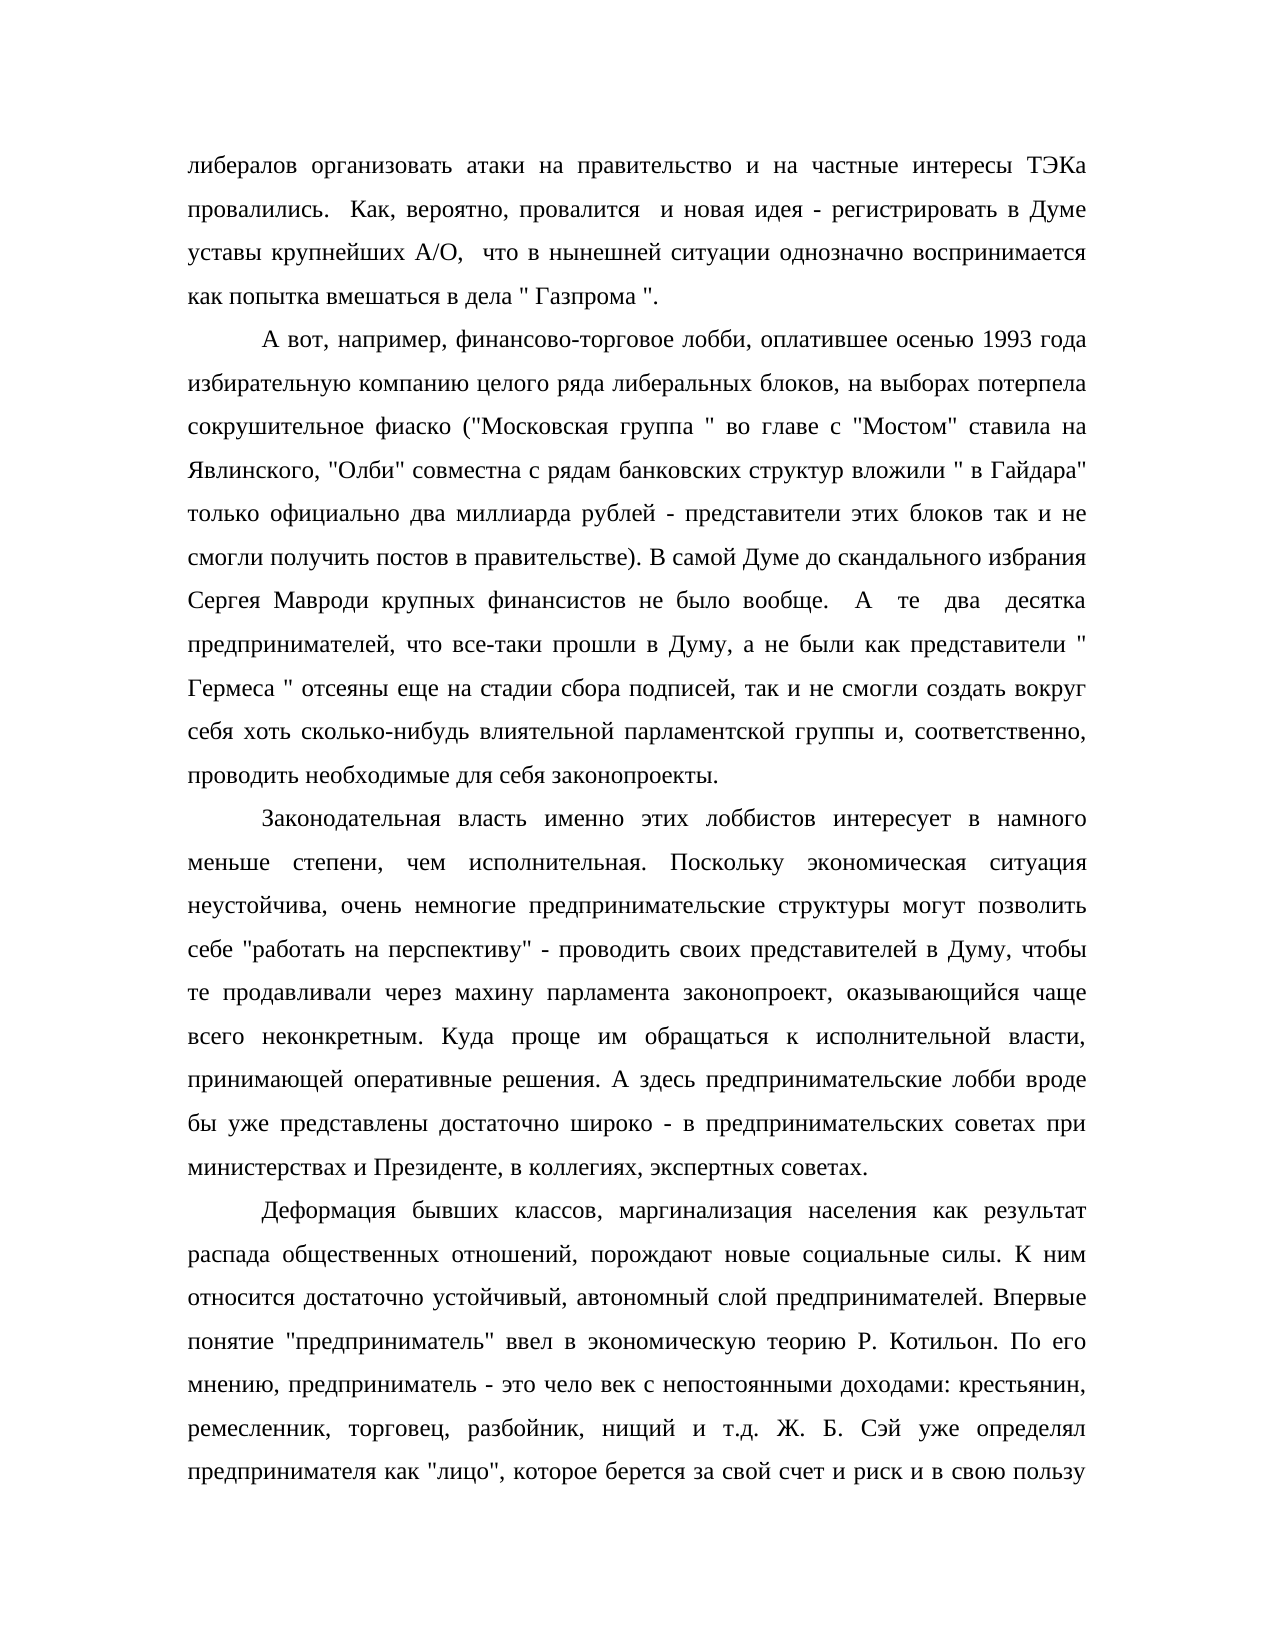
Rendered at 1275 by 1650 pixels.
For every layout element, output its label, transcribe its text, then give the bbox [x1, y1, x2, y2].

text А вот, например, финансово-торговое лобби, оплатившее осенью 1993 года избирательную компанию целого ряда либеральных блоков, на выборах потерпела сокрушительное фиаско ("Московская группа " во главе с "Мостом" ставила на Явлинского, "Олби" совместна с рядам банковских структур вложили " в Гайдара" только официально два миллиарда рублей - представители этих блоков так и не смогли получить постов в правительстве). В самой Думе до скандального избрания Сергея Мавроди крупных финансистов не было вообще. А те два десятка предпринимателей, что все-таки прошли в Думу, а не были как представители " Гермеса " отсеяны еще на стадии сбора подписей, так и не смогли создать вокруг себя хоть сколько-нибудь влиятельной парламентской группы и, соответственно, проводить необходимые для себя законопроекты. [187, 324, 1087, 789]
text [187, 150, 1087, 310]
text Законодательная власть именно этих лоббистов интересует в намного меньше степени, чем исполнительная. Поскольку экономическая ситуация неустойчива, очень немногие предпринимательские структуры могут позволить себе "работать на перспективу" - проводить своих представителей в Думу, чтобы те продавливали через махину парламента законопроект, оказывающийся чаще всего неконкретным. Куда проще им обращаться к исполнительной власти, принимающей оперативные решения. А здесь предпринимательские лобби вроде бы уже представлены достаточно широко - в предпринимательских советах при министерствах и Президенте, в коллегиях, экспертных советах. [187, 803, 1087, 1181]
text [187, 1195, 1087, 1485]
